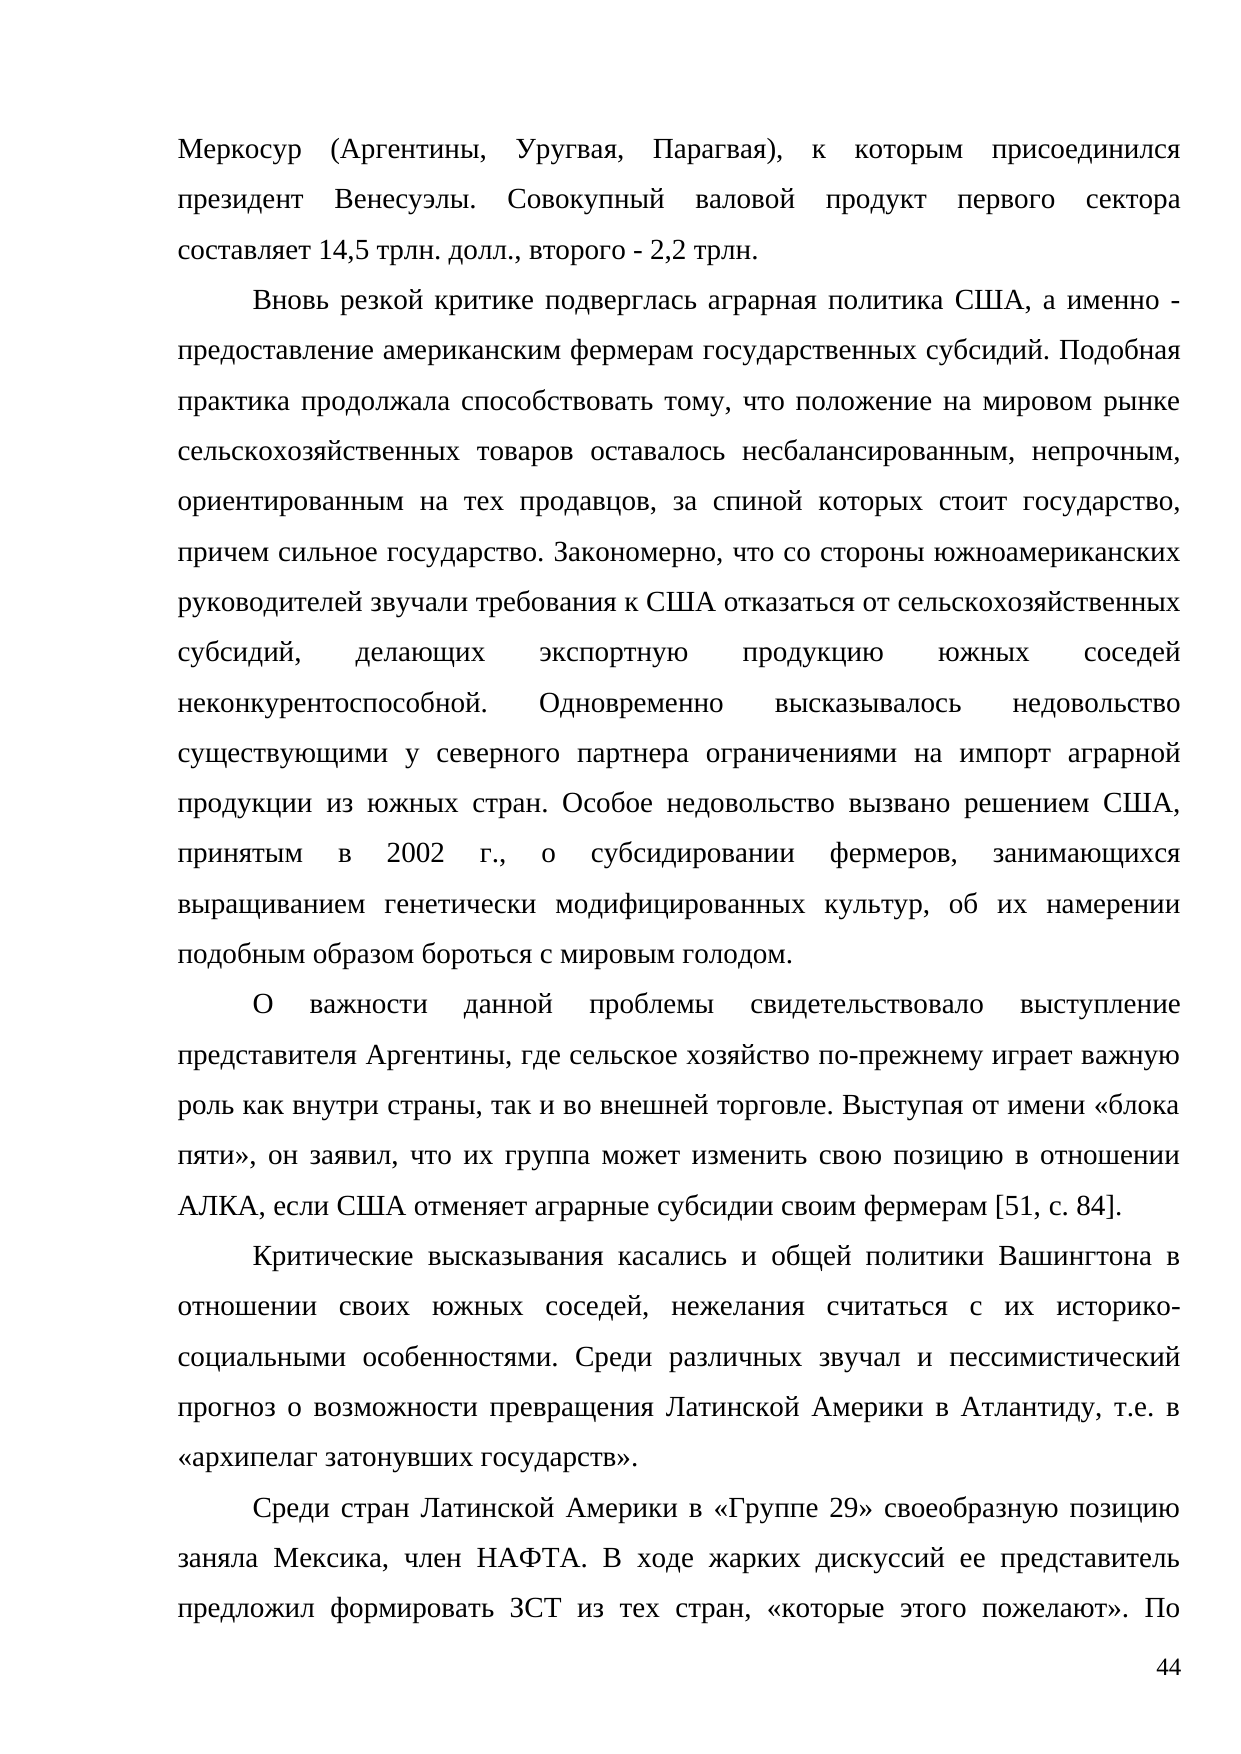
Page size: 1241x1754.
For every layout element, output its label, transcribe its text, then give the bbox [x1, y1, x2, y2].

text Критические высказывания касались и общей политики Вашингтона в отношении своих южных соседей, нежелания считаться с их историко-социальными особенностями. Среди различных звучал и пессимистический прогноз о возможности превращения Латинской Америки в Атлантиду, т.е. в «архипелаг затонувших государств». [177, 1238, 1181, 1473]
text О важности данной проблемы свидетельствовало выступление представителя Аргентины, где сельское хозяйство по-прежнему играет важную роль как внутри страны, так и во внешней торговле. Выступая от имени «блока пяти», он заявил, что их группа может изменить свою позицию в отношении АЛКА, если США отменяет аграрные субсидии своим фермерам [51, c. 84]. [177, 987, 1181, 1221]
text Вновь резкой критике подверглась аграрная политика США, а именно - предоставление американским фермерам государственных субсидий. Подобная практика продолжала способствовать тому, что положение на мировом рынке сельскохозяйственных товаров оставалось несбалансированным, непрочным, ориентированным на тех продавцов, за спиной которых стоит государство, причем сильное государство. Закономерно, что со стороны южноамериканских руководителей звучали требования к США отказаться от сельскохозяйственных субсидий, делающих экспортную продукцию южных соседей неконкурентоспособной. Одновременно высказывалось недовольство существующими у северного партнера ограничениями на импорт аграрной продукции из южных стран. Особое недовольство вызвано решением США, принятым в ., о субсидировании фермеров, занимающихся выращиванием генетически модифицированных культур, об их намерении подобным образом бороться с мировым голодом. [177, 282, 1181, 970]
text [177, 1490, 1181, 1624]
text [177, 131, 1181, 265]
